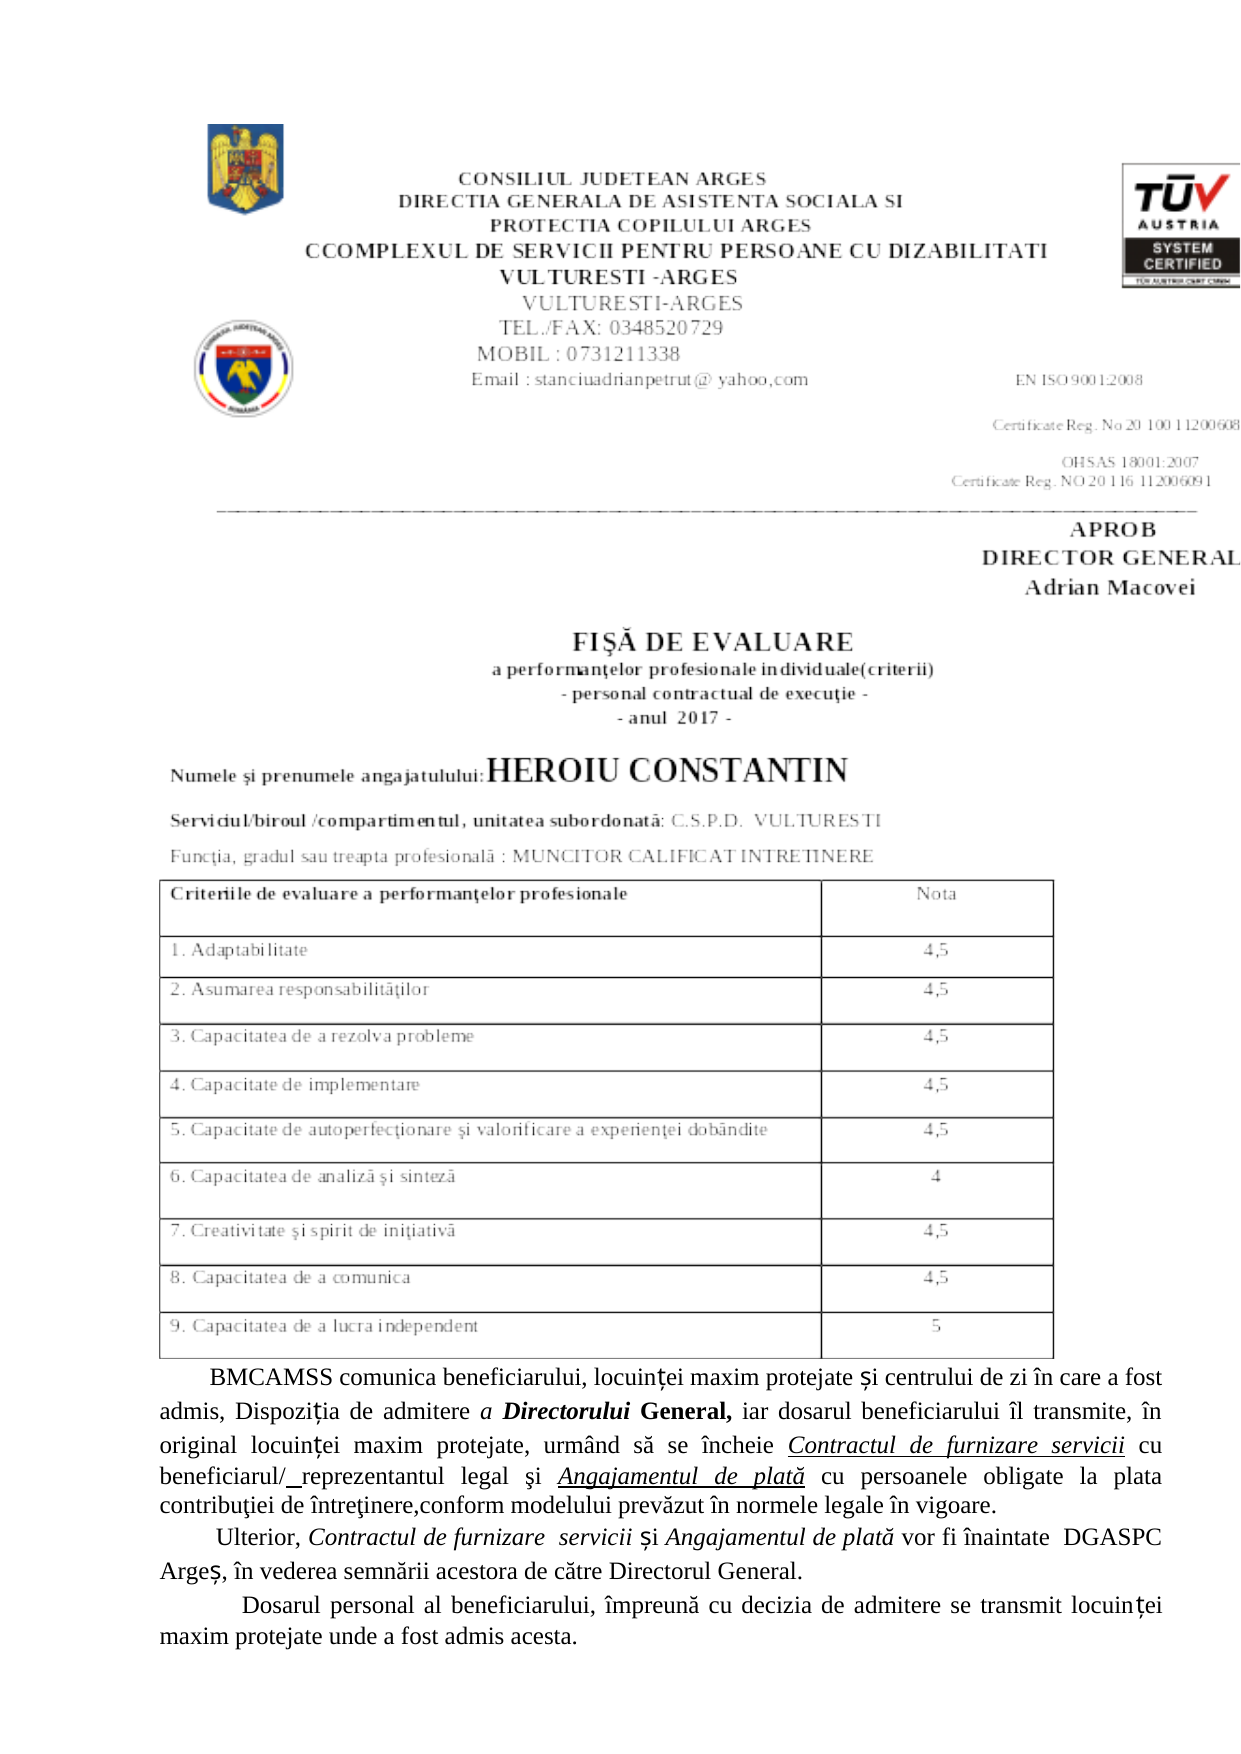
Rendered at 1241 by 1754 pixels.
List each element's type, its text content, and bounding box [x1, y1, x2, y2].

text BMCAMSS comunica beneficiarului, locuinței maxim protejate și centrului de zi în care a fost admis, Dispoziția de admitere a Directorului General, iar dosarul beneficiarului îl transmite, în original locuinței maxim protejate, urmând să se încheie Contractul de furnizare servicii cu beneficiarul/ reprezentantul legal şi Angajamentul de plată cu persoanele obligate la plata contribuţiei de întreţinere,conform modelului prevăzut în normele legale în vigoare. [159, 1359, 1162, 1519]
text Ulterior, Contractul de furnizare servicii și Angajamentul de plată vor fi înaintate DGASPC Argeș, în vederea semnării acestora de către Directorul General. [159, 1519, 1162, 1587]
text Dosarul personal al beneficiarului, împreună cu decizia de admitere se transmit locuinței maxim protejate unde a fost admis acesta. [159, 1587, 1162, 1649]
